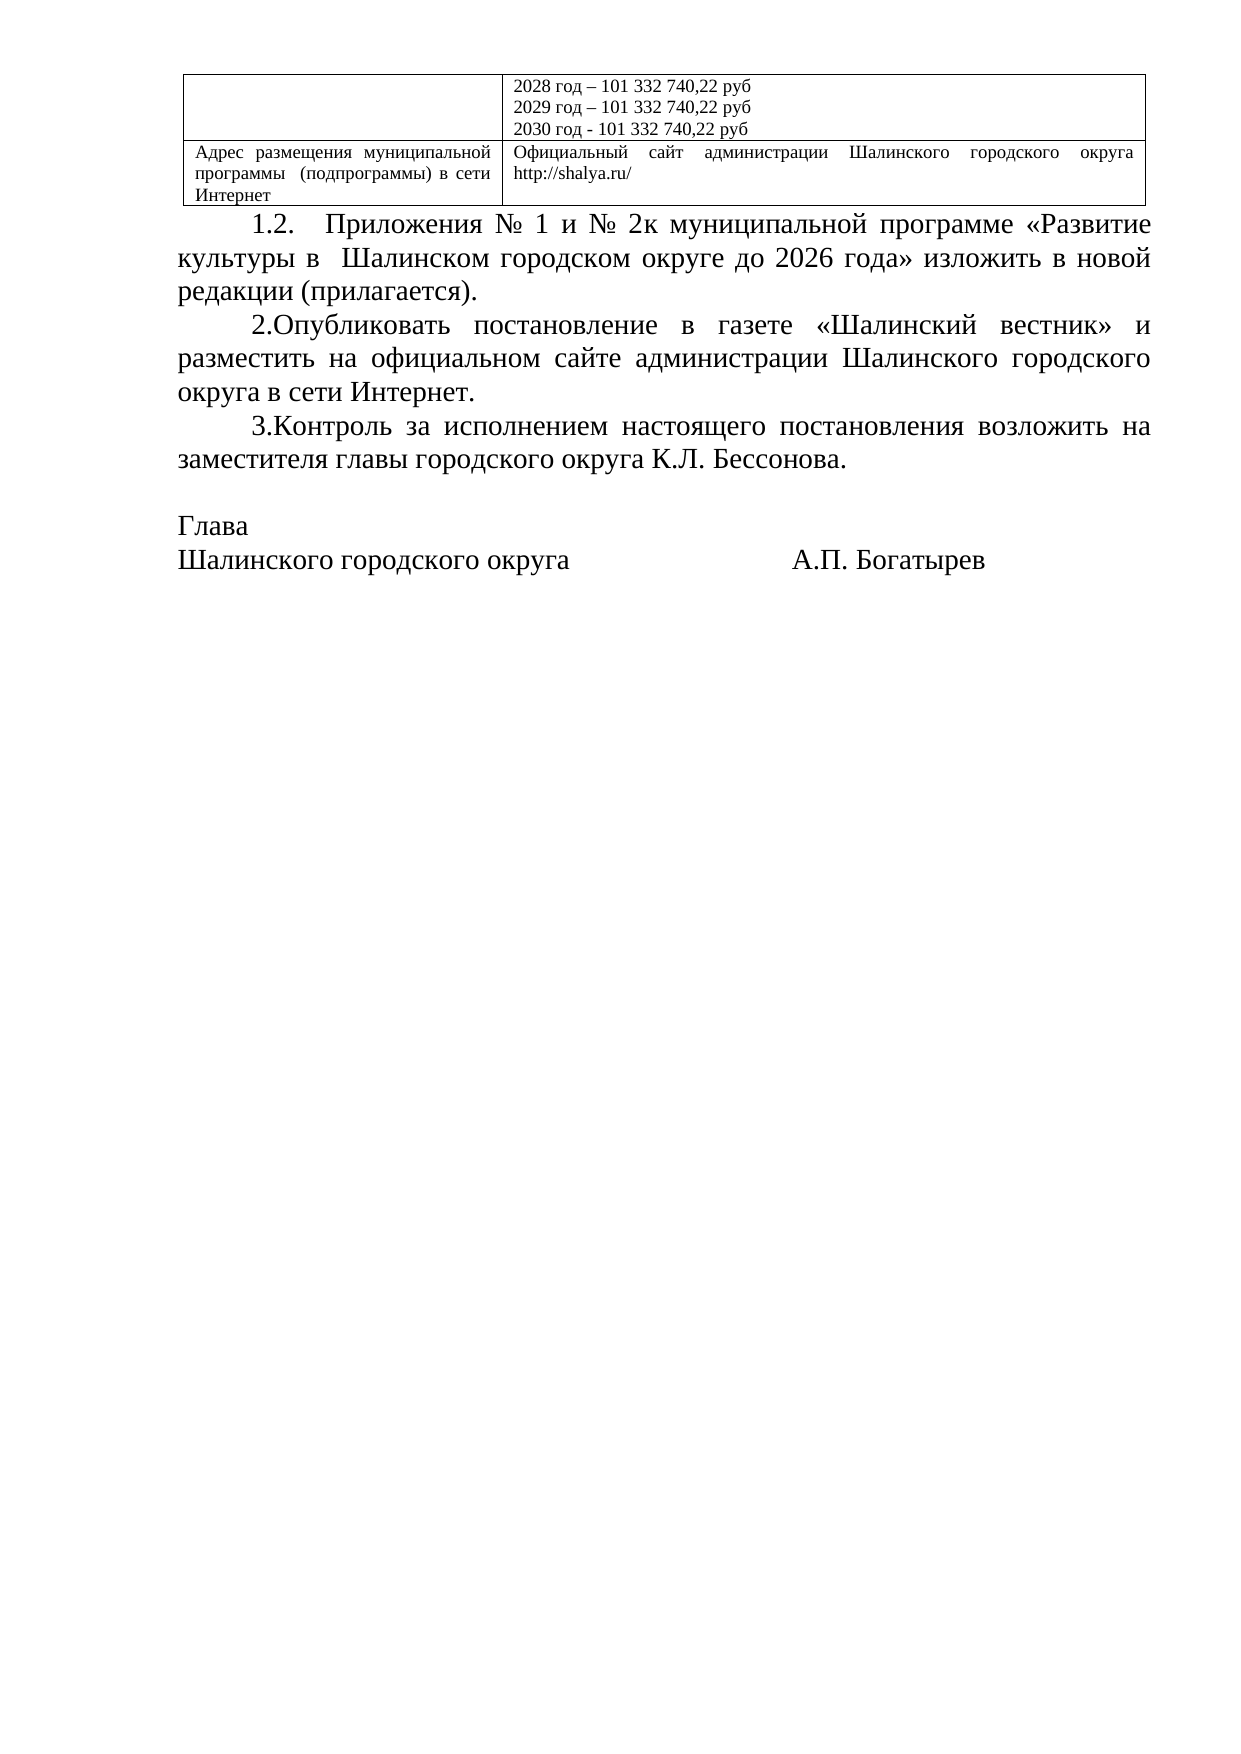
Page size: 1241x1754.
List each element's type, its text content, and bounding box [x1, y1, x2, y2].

list Приложения № 1 и № 2к муниципальной программе «Развитие культуры в Шалинском городском округе до 2026 года» изложить в новой редакции (прилагается). [177, 206, 1152, 307]
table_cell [184, 75, 502, 139]
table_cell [503, 75, 1145, 139]
table_cell Официальный сайт администрации Шалинского городского округа http://shalya.ru/ [503, 141, 1145, 205]
text Глава [177, 508, 1152, 542]
text 2.Опубликовать постановление в газете «Шалинский вестник» и разместить на официальном сайте администрации Шалинского городского округа в сети Интернет. [177, 307, 1152, 408]
text 3.Контроль за исполнением настоящего постановления возложить на заместителя главы городского округа К.Л. Бессонова. [177, 408, 1152, 475]
table_cell Адрес размещения муниципальной программы (подпрограммы) в сети Интернет [184, 141, 502, 205]
text Шалинского городского округа А.П. Богатырев [177, 542, 1152, 575]
